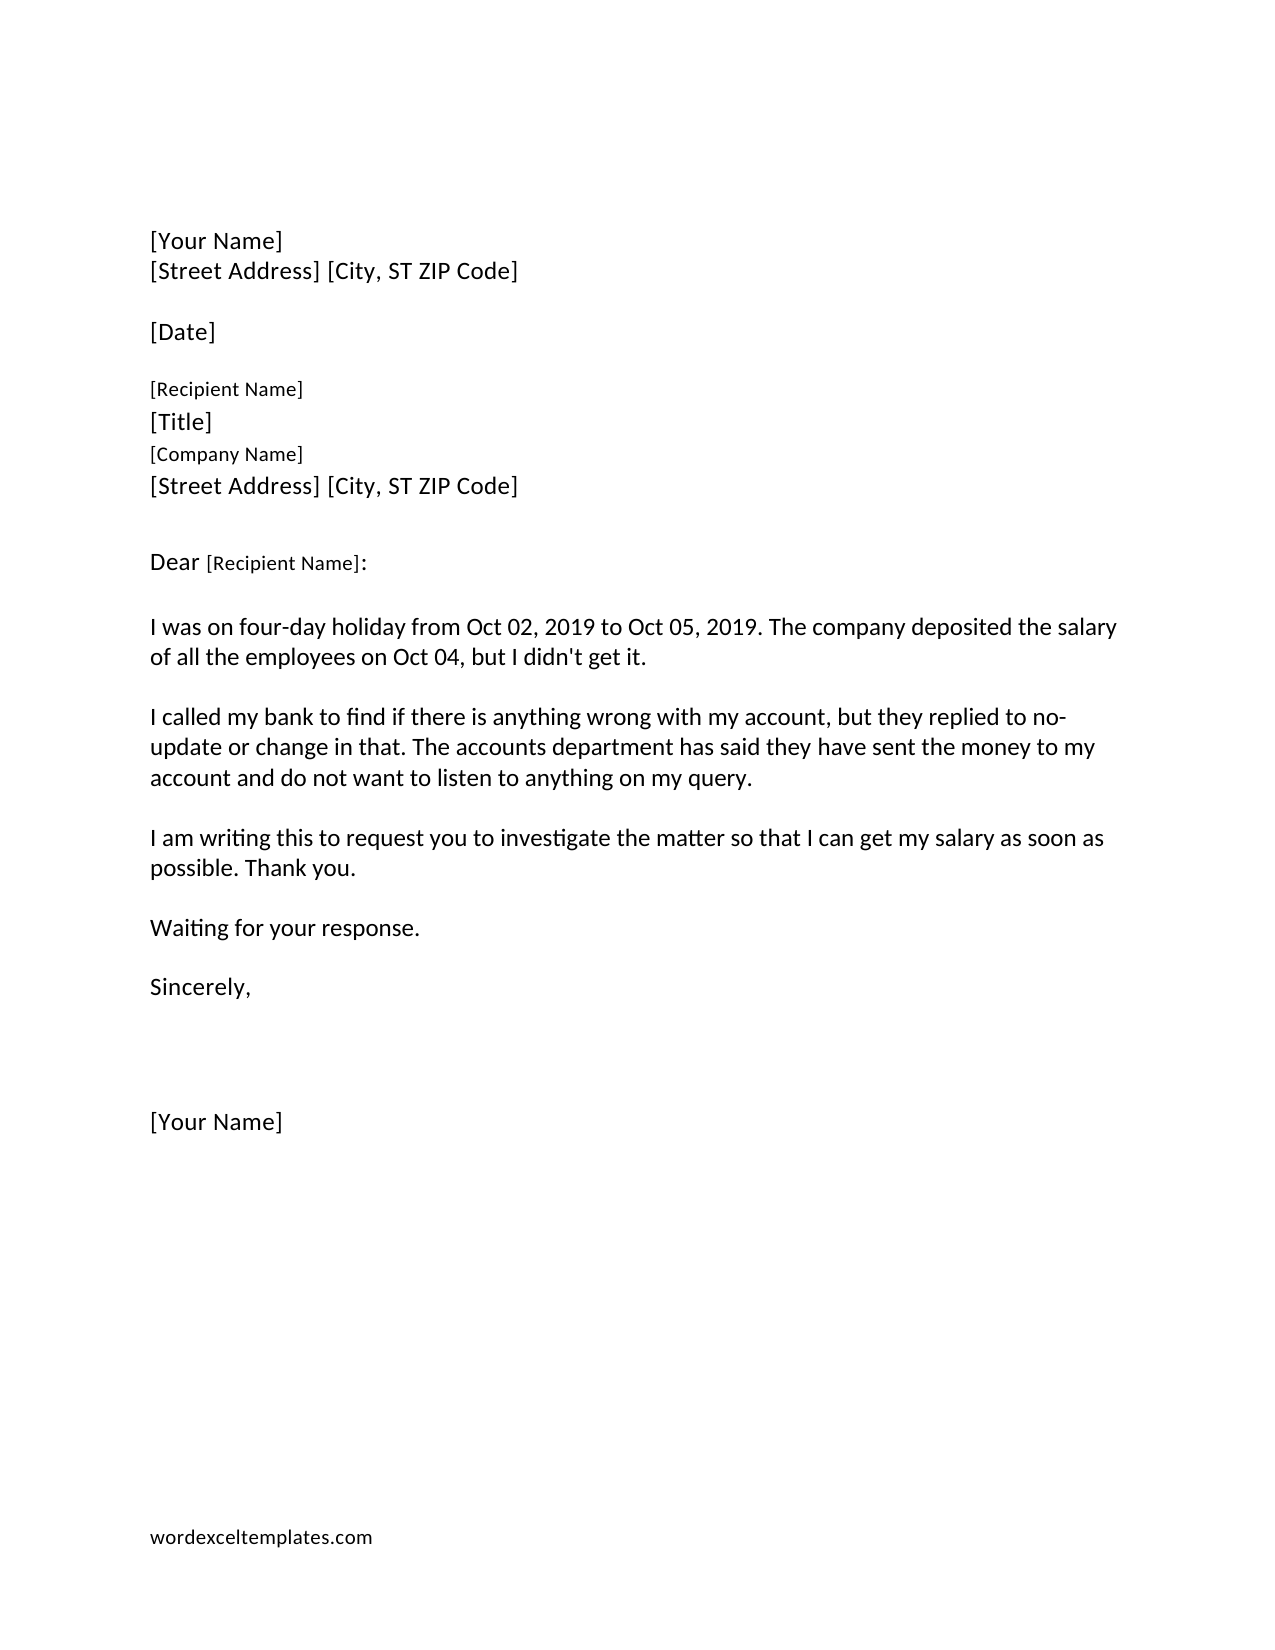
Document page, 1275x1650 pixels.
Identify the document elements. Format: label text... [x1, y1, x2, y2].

text Waiting for your response. [150, 912, 1125, 942]
text [Your Name] [150, 1106, 1125, 1137]
text I was on four-day holiday from Oct 02, 2019 to Oct 05, 2019. The company deposited the salary of all the employees on Oct 04, but I didn't get it. [150, 611, 1125, 672]
text I called my bank to find if there is anything wrong with my account, but they replied to no-update or change in that. The accounts department has said they have sent the money to my account and do not want to listen to anything on my query. [150, 701, 1125, 792]
text [Your Name] [150, 225, 1125, 256]
text Sincerely, [150, 972, 1125, 1002]
text I am writing this to request you to investigate the matter so that I can get my salary as soon as possible. Thank you. [150, 822, 1125, 883]
text Dear : [150, 547, 1125, 577]
